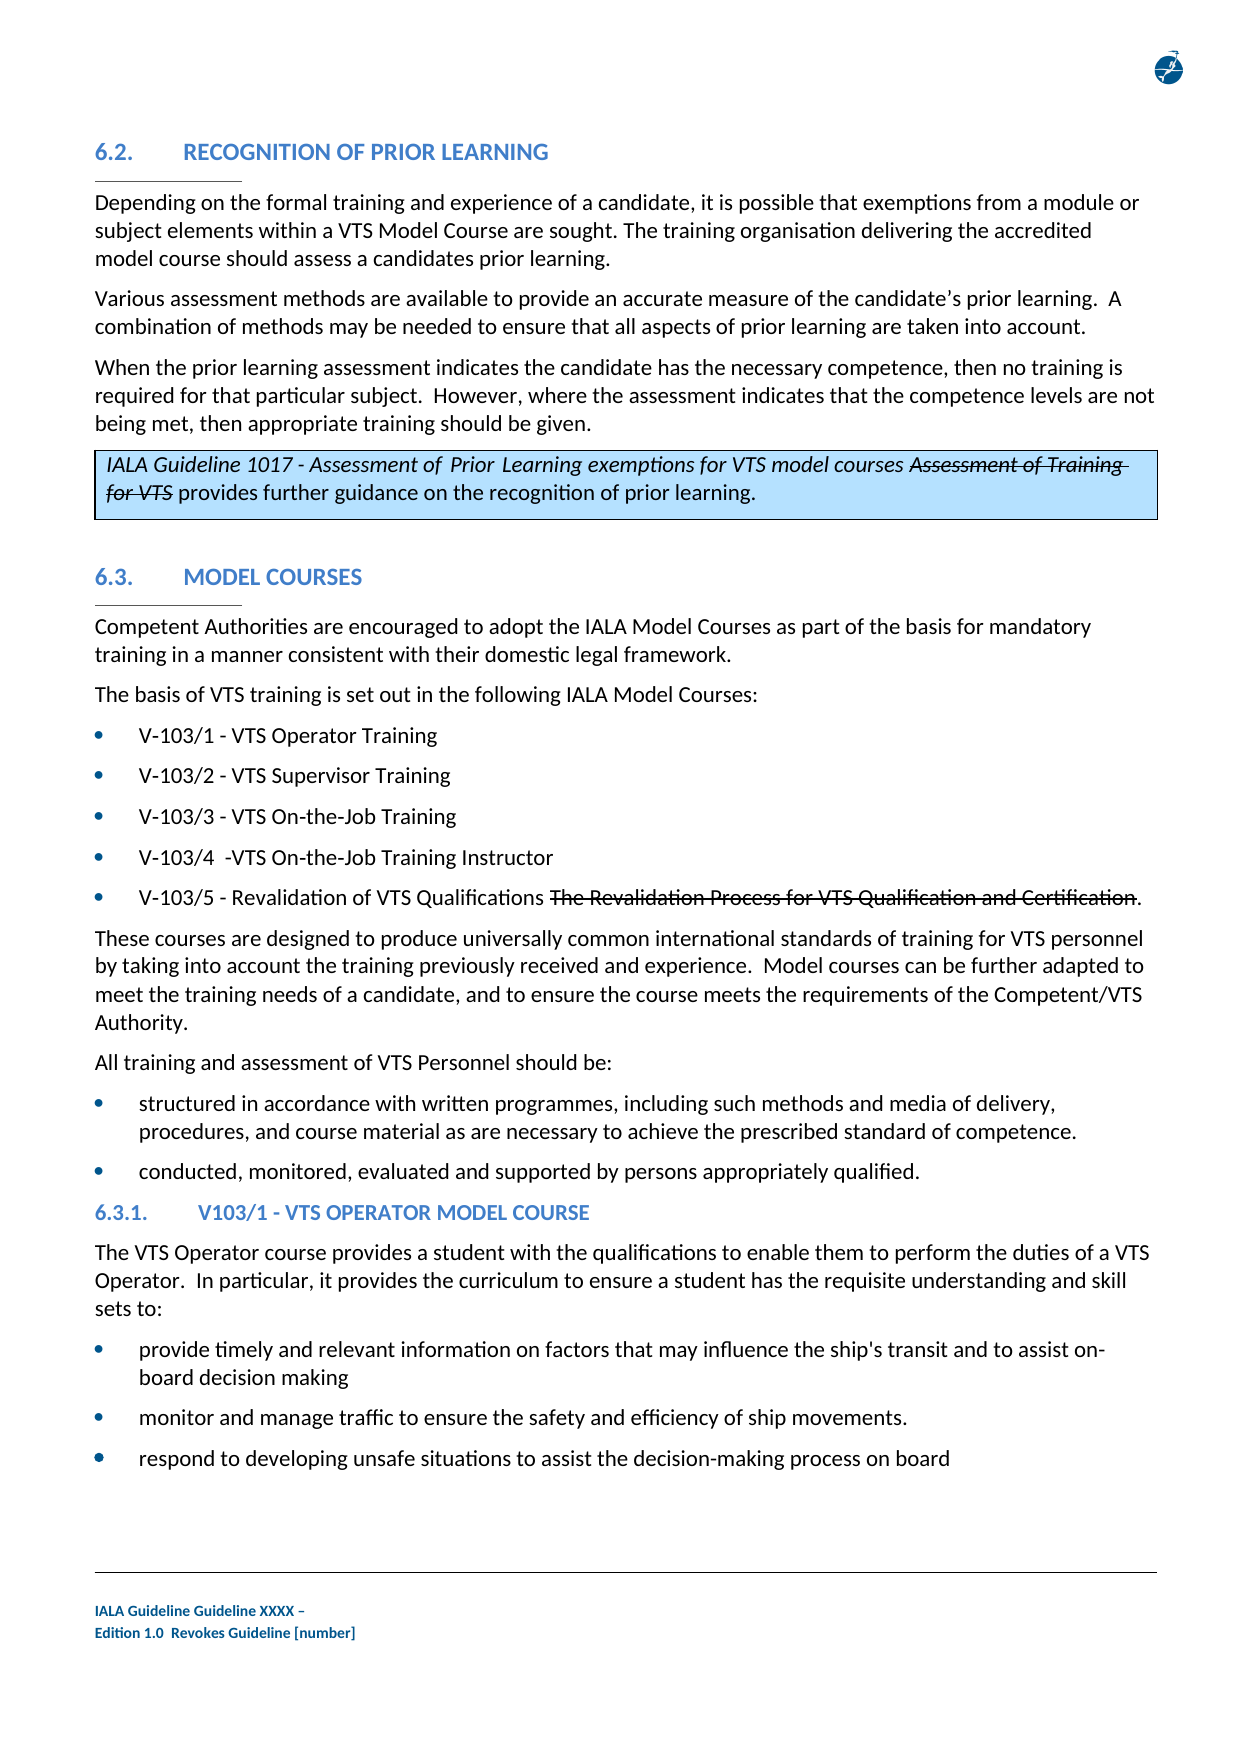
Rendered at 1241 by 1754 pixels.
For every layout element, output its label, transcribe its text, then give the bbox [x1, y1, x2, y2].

text The VTS Operator course provides a student with the qualifications to enable them to perform the duties of a VTS Operator. In particular, it provides the curriculum to ensure a student has the requisite understanding and skill sets to: [94, 1238, 1157, 1322]
picture [1123, 0, 1241, 119]
text conducted, monitored, evaluated and supported by persons appropriately qualified. [94, 1157, 1157, 1185]
text V‐103/2 - VTS Supervisor Training [94, 762, 1157, 789]
text provide timely and relevant information on factors that may influence the ship's transit and to assist on-board decision making [94, 1335, 1157, 1391]
list All training and assessment of VTS Personnel should be: [94, 1048, 1157, 1076]
text The basis of VTS training is set out in the following IALA Model Courses: [94, 681, 1157, 708]
text Various assessment methods are available to provide an accurate measure of the candidate’s prior learning. A combination of methods may be needed to ensure that all aspects of prior learning are taken into account. [94, 284, 1157, 340]
text V‐103/3 - VTS On‐the‐Job Training [94, 802, 1157, 830]
text V‐103/1 - VTS Operator Training [94, 721, 1157, 749]
text Depending on the formal training and experience of a candidate, it is possible that exemptions from a module or subject elements within a VTS Model Course are sought. The training organisation delivering the accredited model course should assess a candidates prior learning. [94, 188, 1157, 272]
text monitor and manage traffic to ensure the safety and efficiency of ship movements. [94, 1403, 1157, 1431]
table_header IALA Guideline 1017 - Assessment of Prior Learning exemptions for VTS model courses Assessment of Training for VTS provides further guidance on the recognition of prior learning. [96, 451, 1157, 519]
subtitle V103/1 - VTS OPERATOR MODEL COURSE [94, 1198, 1157, 1226]
subtitle RECOGNITION OF PRIOR LEARNING [94, 136, 1157, 167]
text Competent Authorities are encouraged to adopt the IALA Model Courses as part of the basis for mandatory training in a manner consistent with their domestic legal framework. [94, 612, 1157, 668]
subtitle MODEL COURSES [94, 561, 1157, 591]
text These courses are designed to produce universally common international standards of training for VTS personnel by taking into account the training previously received and experience. Model courses can be further adapted to meet the training needs of a candidate, and to ensure the course meets the requirements of the Competent/VTS Authority. [94, 924, 1157, 1036]
text respond to developing unsafe situations to assist the decision-making process on board [94, 1444, 1157, 1472]
text When the prior learning assessment indicates the candidate has the necessary competence, then no training is required for that particular subject. However, where the assessment indicates that the competence levels are not being met, then appropriate training should be given. [94, 353, 1157, 437]
text V‐103/4 -VTS On‐the‐Job Training Instructor [94, 843, 1157, 871]
text structured in accordance with written programmes, including such methods and media of delivery, procedures, and course material as are necessary to achieve the prescribed standard of competence. [94, 1089, 1157, 1145]
text V‐103/5 - Revalidation of VTS Qualifications The Revalidation Process for VTS Qualification and Certification. [94, 883, 1157, 911]
